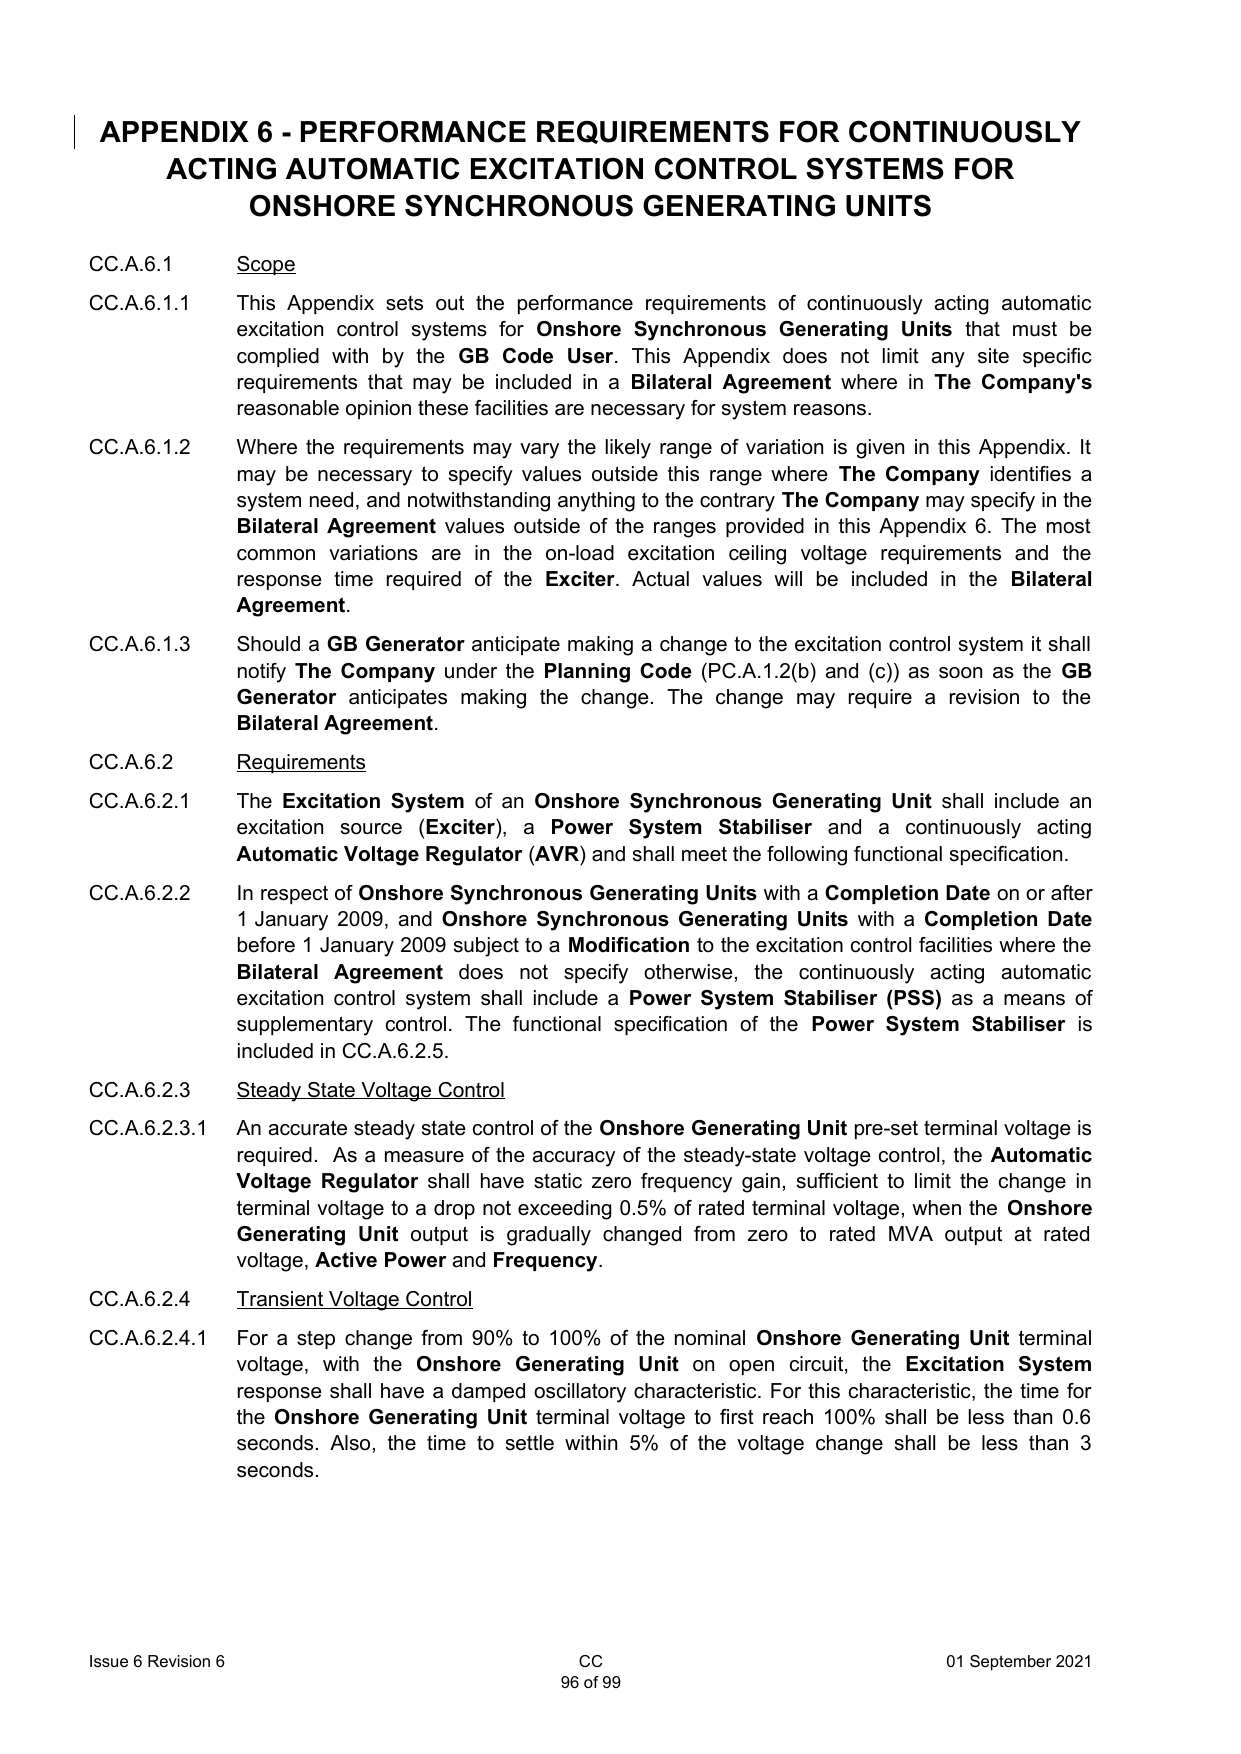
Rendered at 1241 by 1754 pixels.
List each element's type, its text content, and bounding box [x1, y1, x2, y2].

text CC.A.6.2.3 Steady State Voltage Control [89, 1077, 1092, 1101]
text CC.A.6.2.2 In respect of Onshore Synchronous Generating Units with a Completion Date on or after 1 January 2009, and Onshore Synchronous Generating Units with a Completion Date before 1 January 2009 subject to a Modification to the excitation control facilities where the Bilateral Agreement does not specify otherwise, the continuously acting automatic excitation control system shall include a Power System Stabiliser (PSS) as a means of supplementary control. The functional specification of the Power System Stabiliser is included in CC.A.6.2.5. [89, 880, 1092, 1062]
text APPENDIX 6 - PERFORMANCE REQUIREMENTS FOR CONTINUOUSLY ACTING AUTOMATIC EXCITATION CONTROL SYSTEMS FOR ONSHORE SYNCHRONOUS GENERATING UNITS [89, 115, 1092, 222]
text CC.A.6.1 Scope [89, 252, 1092, 276]
text CC.A.6.1.3 Should a GB Generator anticipate making a change to the excitation control system it shall notify The Company under the Planning Code (PC.A.1.2(b) and (c)) as soon as the GB Generator anticipates making the change. The change may require a revision to the Bilateral Agreement. [89, 632, 1092, 735]
text CC.A.6.1.2 Where the requirements may vary the likely range of variation is given in this Appendix. It may be necessary to specify values outside this range where The Company identifies a system need, and notwithstanding anything to the contrary The Company may specify in the Bilateral Agreement values outside of the ranges provided in this Appendix 6. The most common variations are in the on-load excitation ceiling voltage requirements and the response time required of the Exciter. Actual values will be included in the Bilateral Agreement. [89, 435, 1092, 617]
text CC.A.6.1.1 This Appendix sets out the performance requirements of continuously acting automatic excitation control systems for Onshore Synchronous Generating Units that must be complied with by the GB Code User. This Appendix does not limit any site specific requirements that may be included in a Bilateral Agreement where in The Company's reasonable opinion these facilities are necessary for system reasons. [89, 291, 1092, 420]
text CC.A.6.2.1 The Excitation System of an Onshore Synchronous Generating Unit shall include an excitation source (Exciter), a Power System Stabiliser and a continuously acting Automatic Voltage Regulator (AVR) and shall meet the following functional specification. [89, 789, 1092, 866]
text CC.A.6.2 Requirements [89, 750, 1092, 774]
text CC.A.6.2.4.1 For a step change from 90% to 100% of the nominal Onshore Generating Unit terminal voltage, with the Onshore Generating Unit on open circuit, the Excitation System response shall have a damped oscillatory characteristic. For this characteristic, the time for the Onshore Generating Unit terminal voltage to first reach 100% shall be less than 0.6 seconds. Also, the time to settle within 5% of the voltage change shall be less than 3 seconds. [89, 1326, 1092, 1481]
text CC.A.6.2.3.1 An accurate steady state control of the Onshore Generating Unit pre-set terminal voltage is required. As a measure of the accuracy of the steady-state voltage control, the Automatic Voltage Regulator shall have static zero frequency gain, sufficient to limit the change in terminal voltage to a drop not exceeding 0.5% of rated terminal voltage, when the Onshore Generating Unit output is gradually changed from zero to rated MVA output at rated voltage, Active Power and Frequency. [89, 1116, 1092, 1272]
text CC.A.6.2.4 Transient Voltage Control [89, 1287, 1092, 1311]
